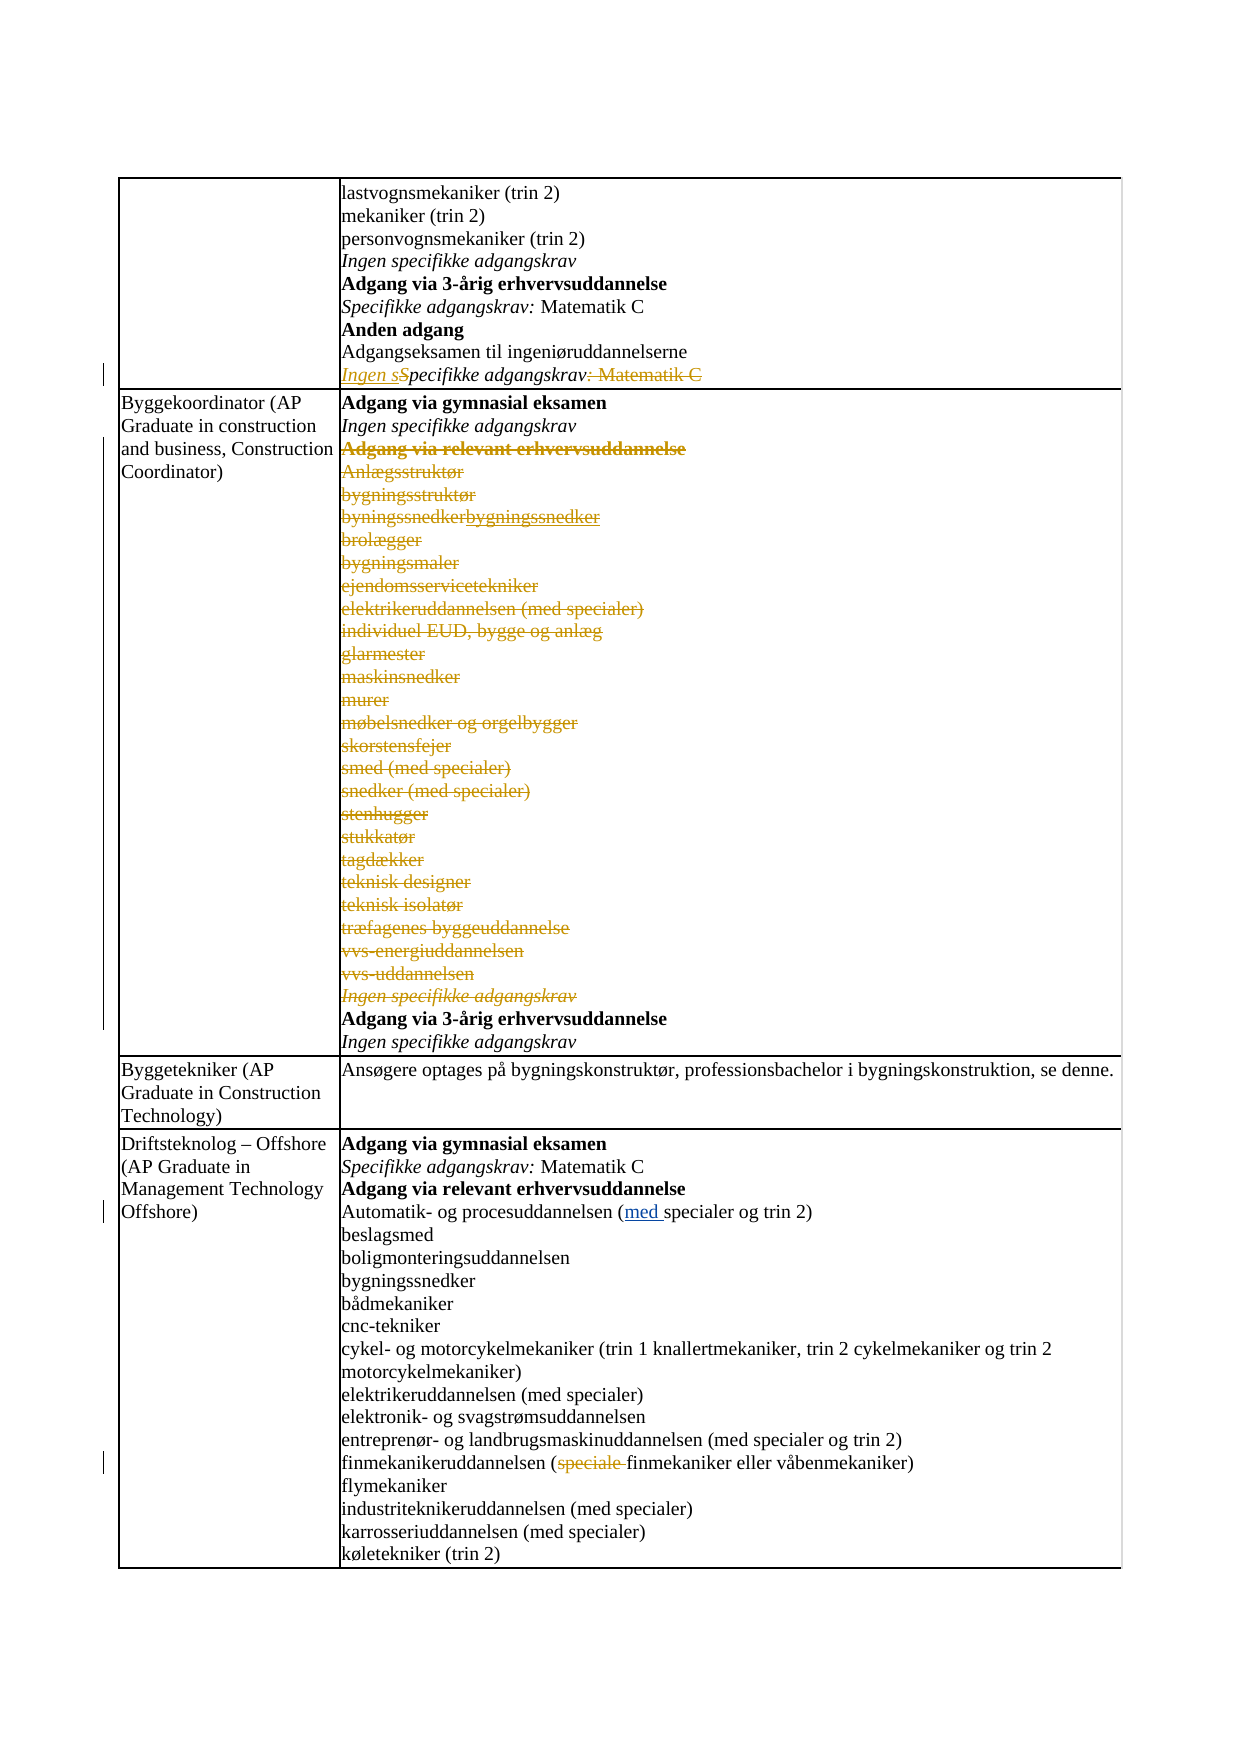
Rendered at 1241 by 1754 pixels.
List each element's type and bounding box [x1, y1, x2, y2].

table_header [120, 1130, 339, 1567]
table_header [120, 179, 339, 388]
table_header [341, 1057, 1121, 1128]
table_header [120, 1057, 339, 1128]
table_header [341, 179, 1121, 388]
table_header [120, 390, 339, 1055]
table_header [341, 1130, 1121, 1567]
table_header [341, 390, 1121, 1055]
